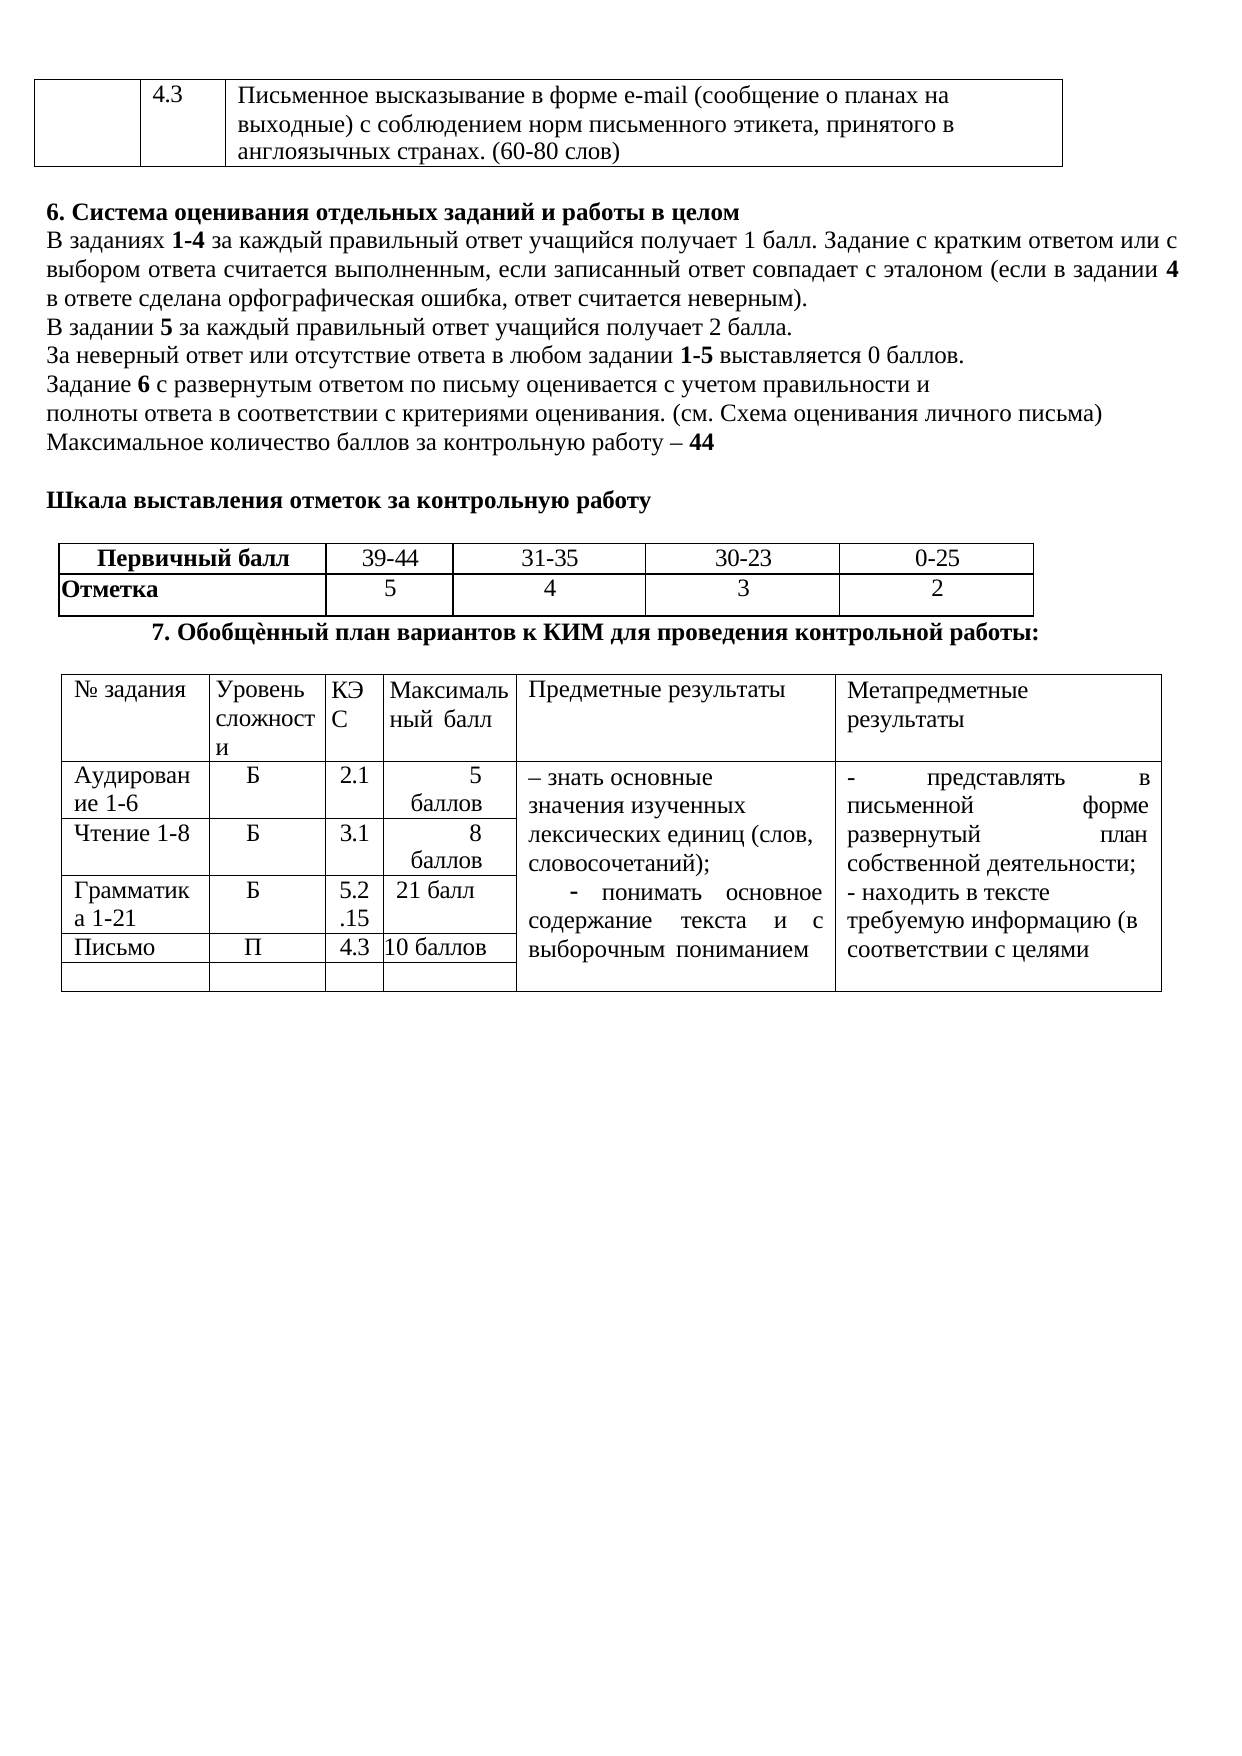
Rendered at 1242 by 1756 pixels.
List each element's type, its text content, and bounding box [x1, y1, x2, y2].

table_cell 4 [454, 575, 645, 615]
table_header Письменное высказывание в форме e-mail (сообщение о планах на выходные) с соблюдением норм письменного этикета, принятого в англоязычных странах. (60-80 слов) [226, 80, 1062, 166]
table_cell 5 баллов [384, 762, 516, 818]
table_cell 2.1 [326, 762, 383, 818]
table_cell 3.1 [326, 819, 383, 875]
table_header 39-44 [327, 544, 452, 573]
table_cell Аудирован ие 1-6 [62, 762, 209, 818]
table_cell Б [210, 762, 325, 818]
text В заданиях 1-4 за каждый правильный ответ учащийся получает 1 балл. Задание с кратким ответом или с выбором ответа считается выполненным, если записанный ответ совпадает с эталоном (если в задании 4 в ответе сделана орфографическая ошибка, ответ считается неверным). [46, 226, 1179, 312]
table_header [35, 80, 140, 166]
table_header 0-25 [840, 544, 1033, 573]
subtitle Система оценивания отдельных заданий и работы в целом [46, 197, 1227, 226]
table_header 4.3 [141, 80, 225, 166]
table_cell 5.2 .15 [326, 876, 383, 933]
table_cell 10 баллов [384, 934, 516, 962]
table_header 30-23 [646, 544, 839, 573]
table_cell 4.3 [326, 934, 383, 962]
table_cell знать основные значения изученных лексических единиц (слов, словосочетаний); понимать основное содержание текста и с выборочным пониманием нужной/ интересующей/ запрашиваемой информации в несложных аутентичных текстах, содержащих наряду с изученными и некоторое количество незнакомых языковых явлений. Время звучания текстов для аудирования – до 2 минут. читать и выборочно понимать нужную/ интересующую/ запрашиваемую информацию в несложных аутентичных текстах, содержащих некоторое количество незнакомых языковых явлений. Объем текста для чтения - около 350 слов; - делать письменное высказывание в форме e- [517, 762, 835, 991]
table_header № задания [62, 675, 209, 761]
table_cell Б [210, 876, 325, 933]
text Задание 6 с развернутым ответом по письму оценивается с учетом правильности и [46, 369, 1227, 398]
table_header Первичный балл [60, 544, 325, 573]
table_cell [210, 963, 325, 991]
table_cell Грамматик а 1-21 [62, 876, 209, 933]
table_cell П [210, 934, 325, 962]
table_cell 8 баллов [384, 819, 516, 875]
table_cell 3 [646, 575, 839, 615]
table_header Предметные результаты [517, 675, 835, 761]
table_header Уровень сложност и [210, 675, 325, 761]
table_cell 2 [840, 575, 1033, 615]
table_cell [62, 963, 209, 991]
text В задании 5 за каждый правильный ответ учащийся получает 2 балла. [46, 312, 1227, 341]
table_header КЭ С [326, 675, 383, 761]
table_cell 21 балл [384, 876, 516, 933]
table_header Метапредметные результаты [836, 675, 1161, 761]
table_cell 5 [327, 575, 452, 615]
text полноты ответа в соответствии с критериями оценивания. (см. Схема оценивания личного письма) Максимальное количество баллов за контрольную работу – 44 [46, 398, 1227, 456]
subtitle Шкала выставления отметок за контрольную работу [46, 485, 1227, 513]
list Обобщѐнный план вариантов к КИМ для проведения контрольной работы: [151, 617, 1227, 645]
table_cell Отметка [60, 575, 325, 615]
table_cell представлять в письменной форме развернутый план собственной деятельности; находить в тексте требуемую информацию (в соответствии с целями своей деятельности); выстраивать жизненные планы на краткосрочное будущее находить в тексте требуемую информацию (в соответствии с целями своей деятельности); [836, 762, 1161, 991]
table_cell [326, 963, 383, 991]
text За неверный ответ или отсутствие ответа в любом задании 1-5 выставляется 0 баллов. [46, 341, 1227, 369]
table_cell Чтение 1-8 [62, 819, 209, 875]
table_header Максималь ный балл [384, 675, 516, 761]
table_cell Б [210, 819, 325, 875]
table_cell [384, 963, 516, 991]
table_header 31-35 [454, 544, 645, 573]
table_cell Письмо [62, 934, 209, 962]
